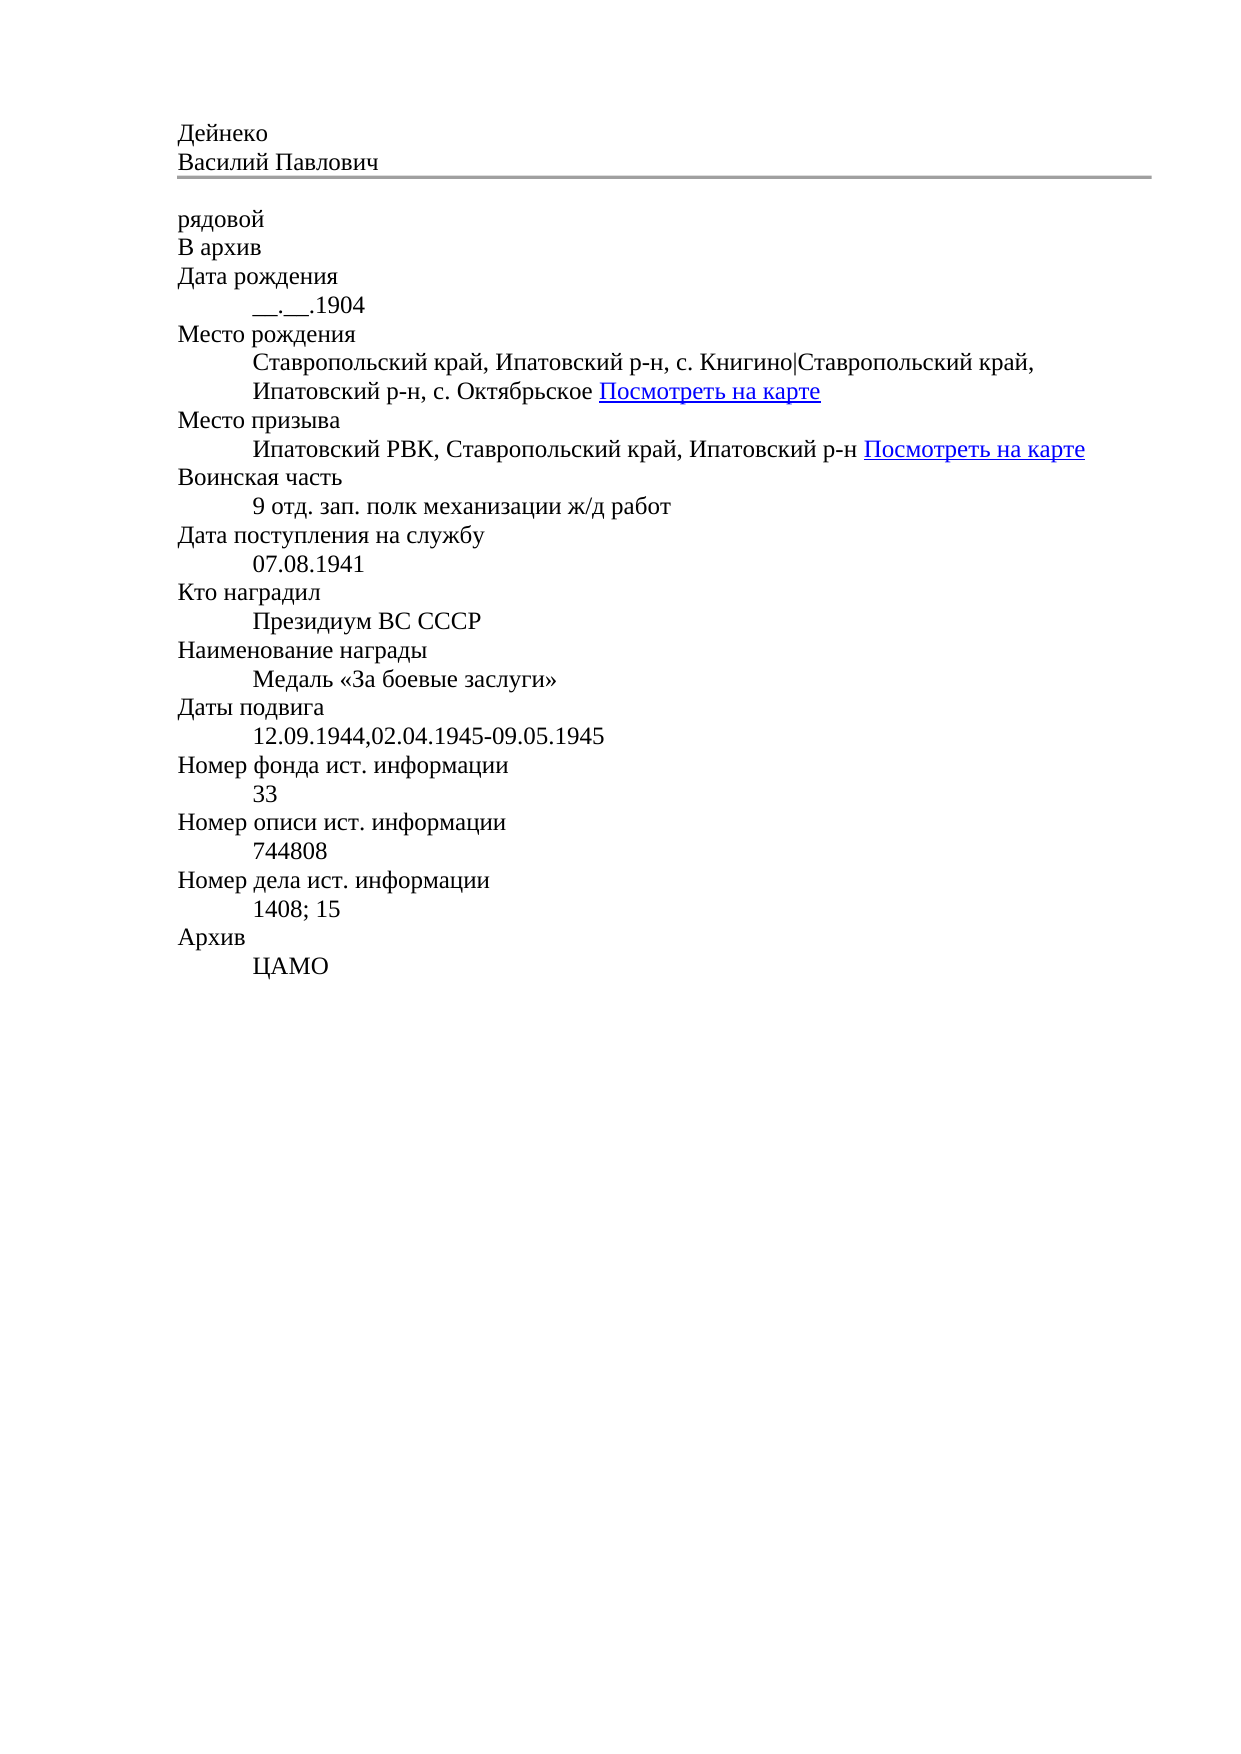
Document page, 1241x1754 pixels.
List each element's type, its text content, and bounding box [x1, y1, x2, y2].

text Место призыва [177, 405, 1152, 434]
text Дата поступления на службу [177, 520, 1152, 549]
text Дейнеко [177, 118, 1152, 147]
text ЦАМО [252, 951, 1152, 980]
text Дата рождения [177, 261, 1152, 290]
text Медаль «За боевые заслуги» [252, 664, 1152, 692]
text Номер дела ист. информации [177, 865, 1152, 894]
text 1408; 15 [252, 894, 1152, 922]
text Василий Павлович [177, 147, 1152, 175]
text Номер описи ист. информации [177, 807, 1152, 836]
text В архив [177, 232, 1152, 261]
text Архив [177, 922, 1152, 951]
text рядовой [177, 204, 1152, 232]
text Ставропольский край, Ипатовский р-н, с. Книгино|Ставропольский край, Ипатовский р-н, с. Октябрьское Посмотреть на карте [252, 347, 1152, 405]
text Наименование награды [177, 635, 1152, 664]
text 744808 [252, 836, 1152, 865]
text __.__.1904 [252, 290, 1152, 319]
text 33 [252, 779, 1152, 807]
text Президиум ВС СССР [252, 606, 1152, 635]
text Номер фонда ист. информации [177, 750, 1152, 779]
text 07.08.1941 [252, 549, 1152, 577]
text Кто наградил [177, 577, 1152, 606]
text 12.09.1944,02.04.1945-09.05.1945 [252, 721, 1152, 750]
text Даты подвига [177, 692, 1152, 721]
text Воинская часть [177, 462, 1152, 491]
text Место рождения [177, 319, 1152, 347]
text Ипатовский РВК, Ставропольский край, Ипатовский р-н Посмотреть на карте [252, 434, 1152, 462]
text 9 отд. зап. полк механизации ж/д работ [252, 491, 1152, 520]
